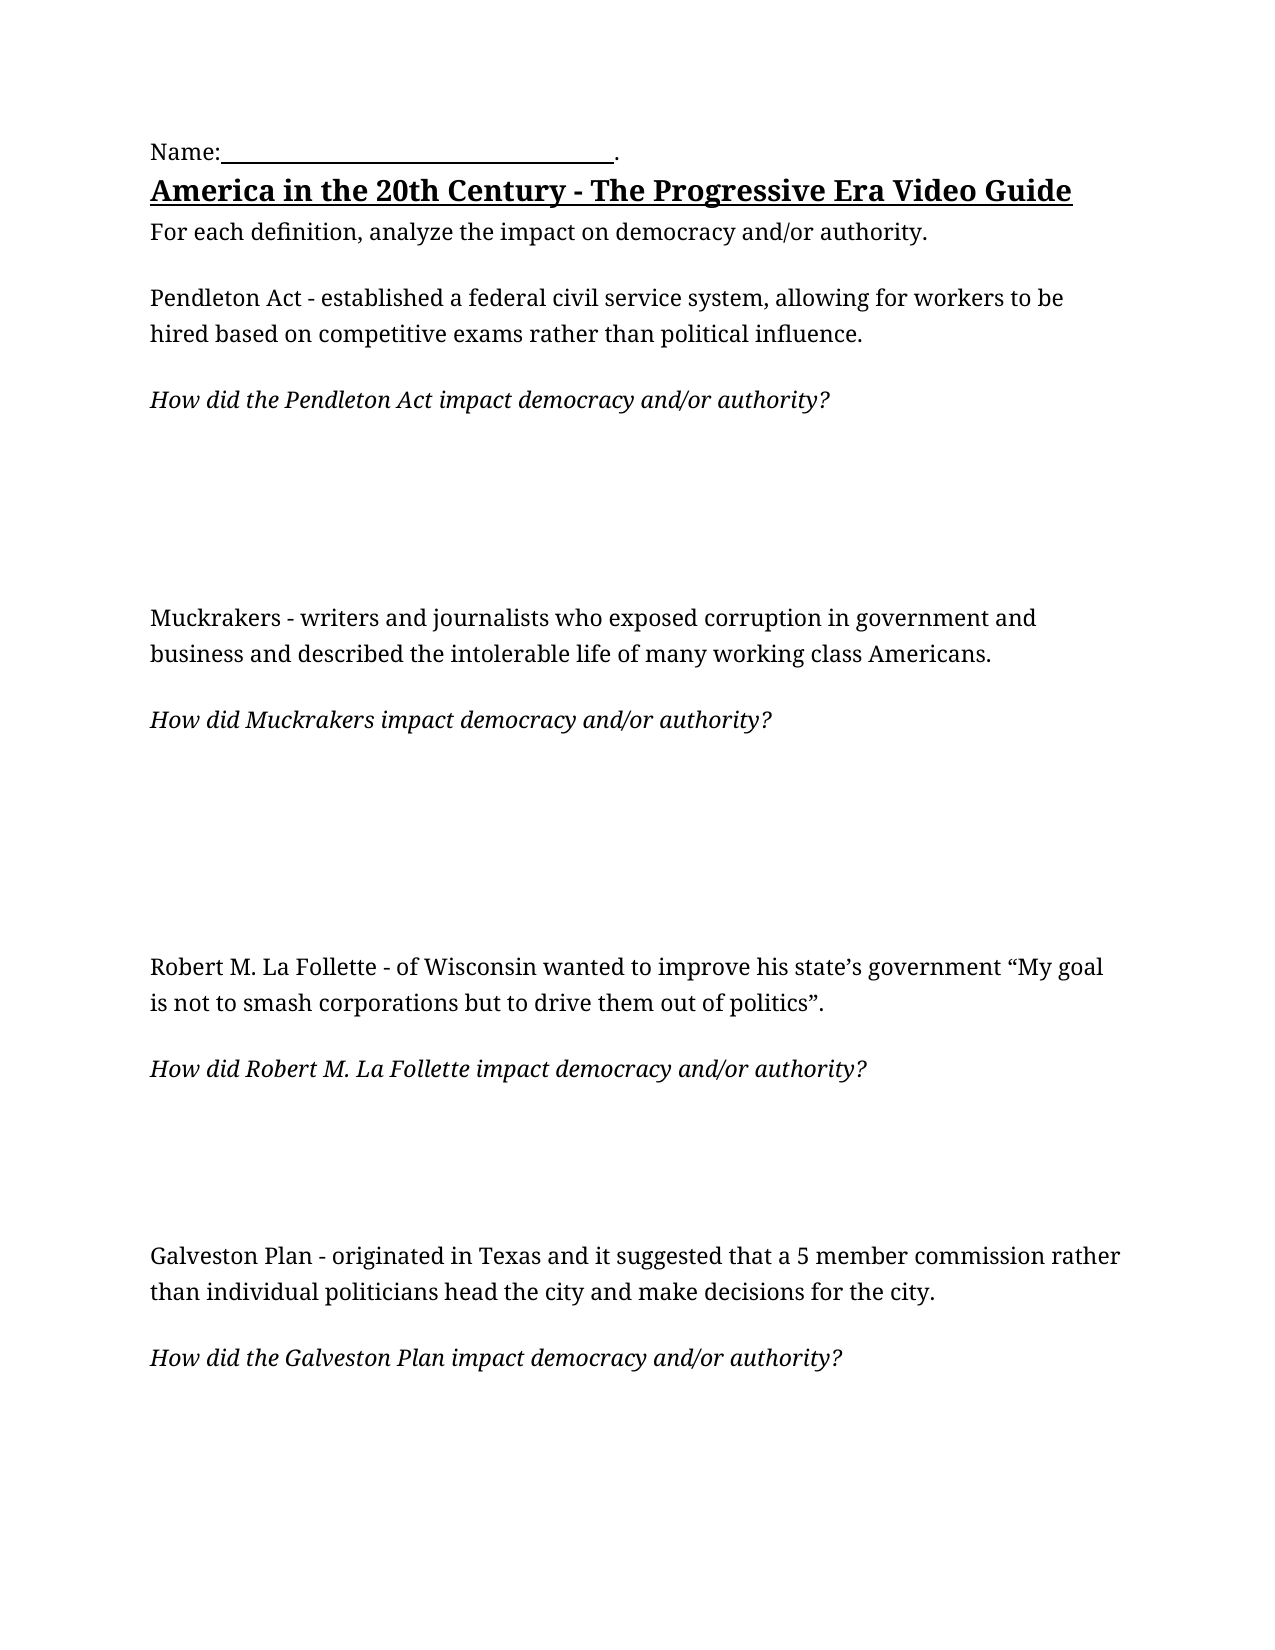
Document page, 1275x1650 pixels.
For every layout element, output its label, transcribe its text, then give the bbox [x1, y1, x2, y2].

text How did the Pendleton Act impact democracy and/or authority? [150, 384, 1125, 416]
text America in the 20th Century - The Progressive Era Video Guide [150, 171, 1125, 210]
text Muckrakers - writers and journalists who exposed corruption in government and business and described the intolerable life of many working class Americans. [150, 602, 1125, 669]
text Robert M. La Follette - of Wisconsin wanted to improve his state’s government “My goal is not to smash corporations but to drive them out of politics”. [150, 951, 1125, 1018]
text How did the Galveston Plan impact democracy and/or authority? [150, 1342, 1125, 1373]
text How did Robert M. La Follette impact democracy and/or authority? [150, 1053, 1125, 1084]
text For each definition, analyze the impact on democracy and/or authority. [150, 216, 1125, 247]
text Pendleton Act - established a federal civil service system, allowing for workers to be hired based on competitive exams rather than political influence. [150, 282, 1125, 349]
text How did Muckrakers impact democracy and/or authority? [150, 704, 1125, 735]
text Galveston Plan - originated in Texas and it suggested that a 5 member commission rather than individual politicians head the city and make decisions for the city. [150, 1240, 1125, 1307]
